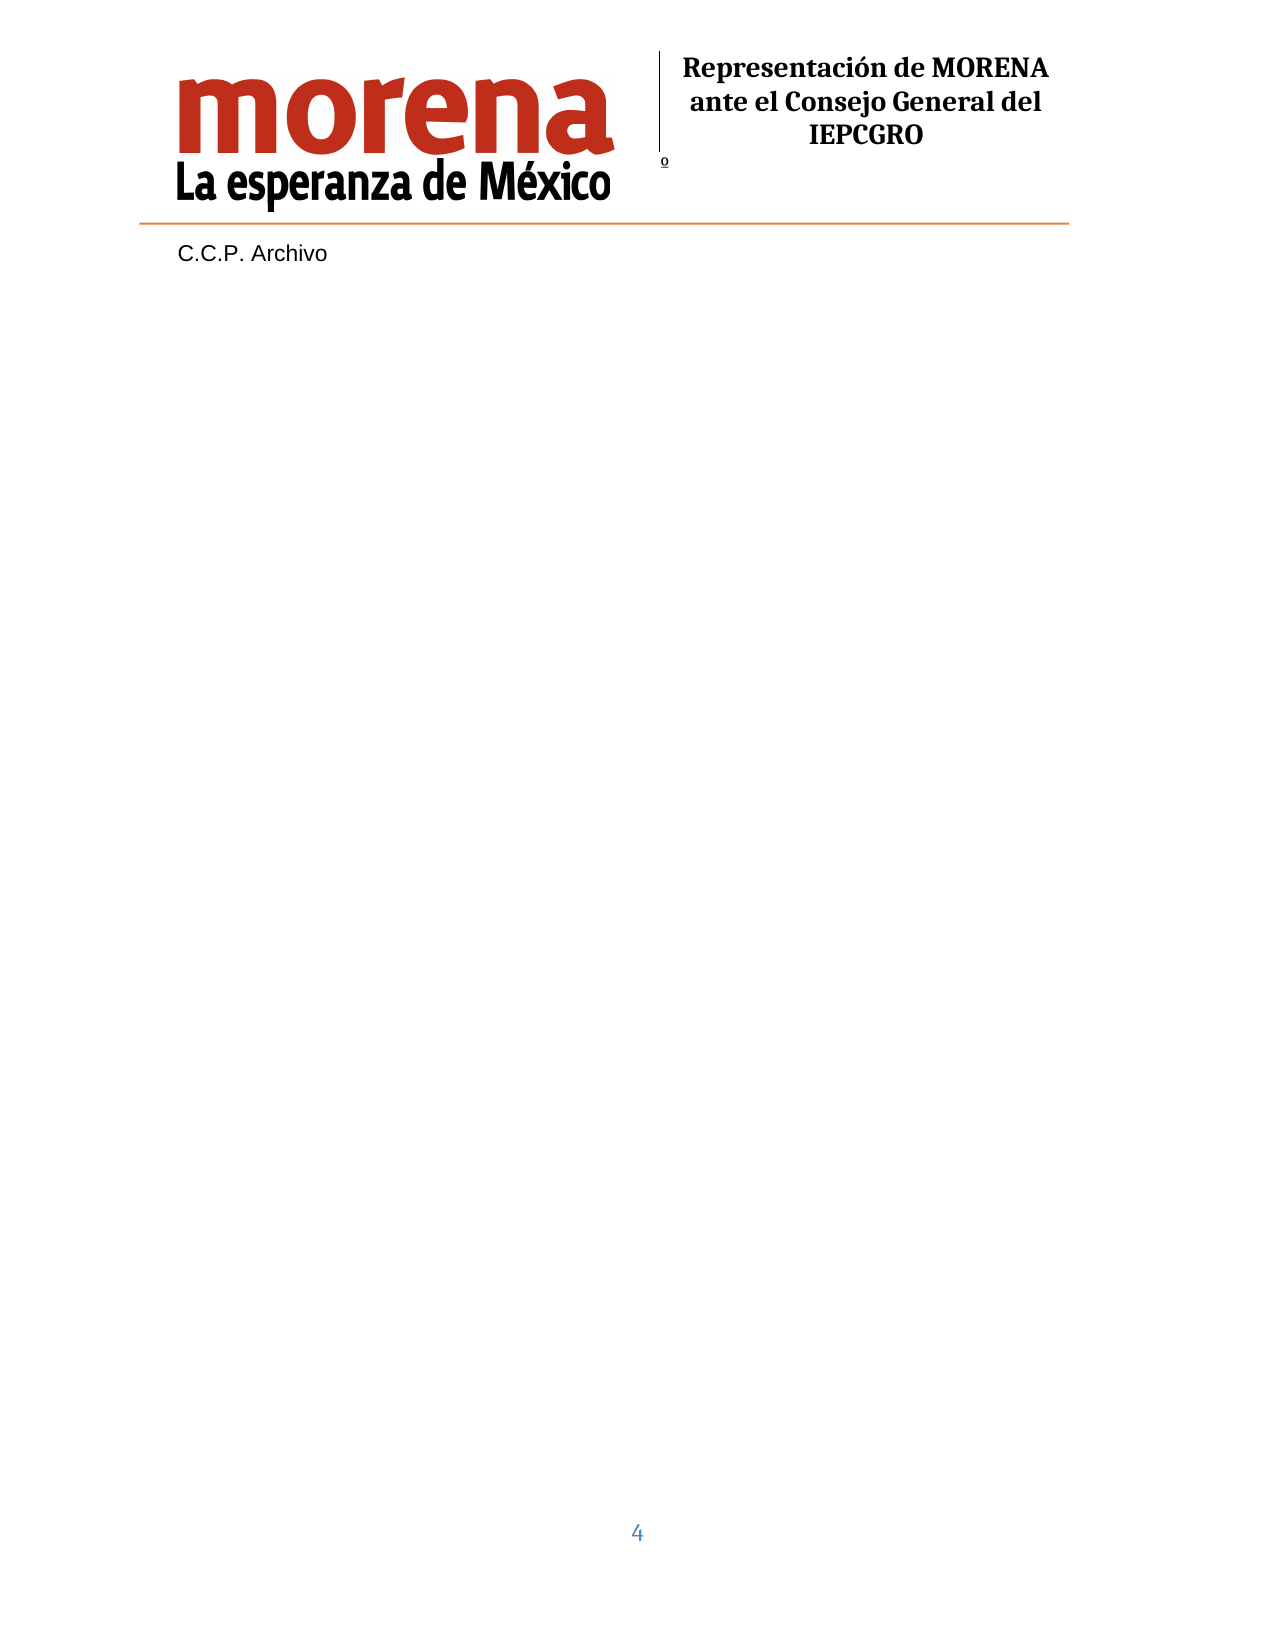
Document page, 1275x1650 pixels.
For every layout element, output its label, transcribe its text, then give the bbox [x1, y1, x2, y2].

text C.C.P. Archivo [177, 240, 1098, 266]
picture [177, 73, 616, 212]
